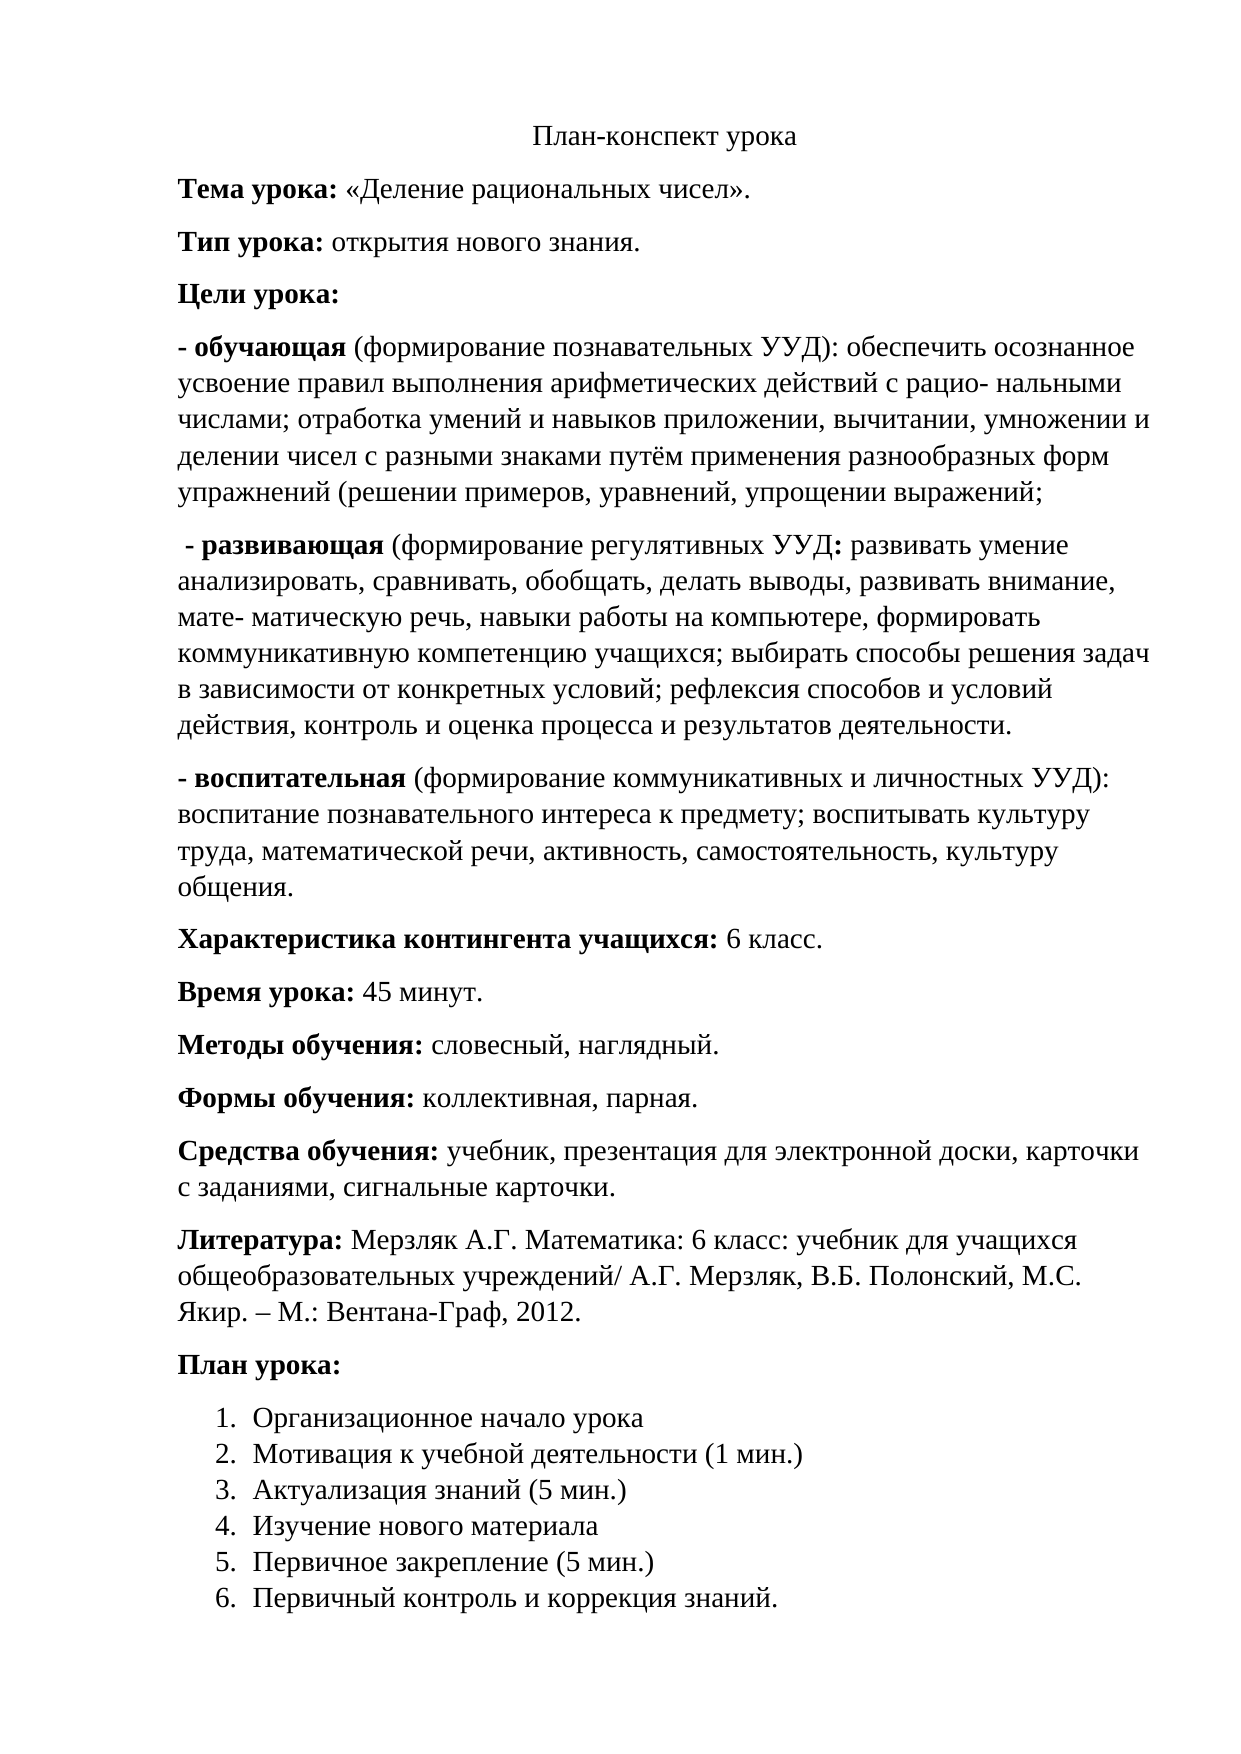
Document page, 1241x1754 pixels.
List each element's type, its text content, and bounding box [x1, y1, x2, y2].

list Актуализация знаний (5 мин.) [215, 1472, 1152, 1506]
list Первичный контроль и коррекция знаний. [215, 1580, 1152, 1614]
text План-конспект урока [177, 118, 1152, 152]
text Средства обучения: учебник, презентация для электронной доски, карточки с заданиями, сигнальные карточки. [177, 1133, 1152, 1202]
text - воспитательная (формирование коммуникативных и личностных УУД): воспитание познавательного интереса к предмету; воспитывать культуру труда, математической речи, активность, самостоятельность, культуру общения. [177, 760, 1152, 902]
list Мотивация к учебной деятельности (1 мин.) [215, 1436, 1152, 1469]
text Литература: Мерзляк А.Г. Математика: 6 класс: учебник для учащихся общеобразовательных учреждений/ А.Г. Мерзляк, В.Б. Полонский, М.С. Якир. – М.: Вентана-Граф, 2012. [177, 1222, 1152, 1328]
list Первичное закрепление (5 мин.) [215, 1544, 1152, 1578]
text Характеристика контингента учащихся: 6 класс. [177, 922, 1152, 955]
text - обучающая (формирование познавательных УУД): обеспечить осознанное усвоение правил выполнения арифметических действий с рацио- нальными числами; отработка умений и навыков приложении, вычитании, умножении и делении чисел с разными знаками путём применения разнообразных форм упражнений (решении примеров, уравнений, упрощении выражений; [177, 329, 1152, 507]
list Изучение нового материала [215, 1508, 1152, 1542]
text План урока: [177, 1347, 1152, 1380]
text - развивающая (формирование регулятивных УУД: развивать умение анализировать, сравнивать, обобщать, делать выводы, развивать внимание, мате- матическую речь, навыки работы на компьютере, формировать коммуникативную компетенцию учащихся; выбирать способы решения задач в зависимости от конкретных условий; рефлексия способов и условий действия, контроль и оценка процесса и результатов деятельности. [177, 527, 1152, 741]
list Организационное начало урока [215, 1400, 1152, 1433]
text Цели урока: [177, 277, 1152, 310]
text Методы обучения: словесный, наглядный. [177, 1027, 1152, 1061]
text Время урока: 45 минут. [177, 974, 1152, 1008]
text Тип урока: открытия нового знания. [177, 224, 1152, 257]
text Формы обучения: коллективная, парная. [177, 1080, 1152, 1113]
text Тема урока: «Деление рациональных чисел». [177, 171, 1152, 204]
